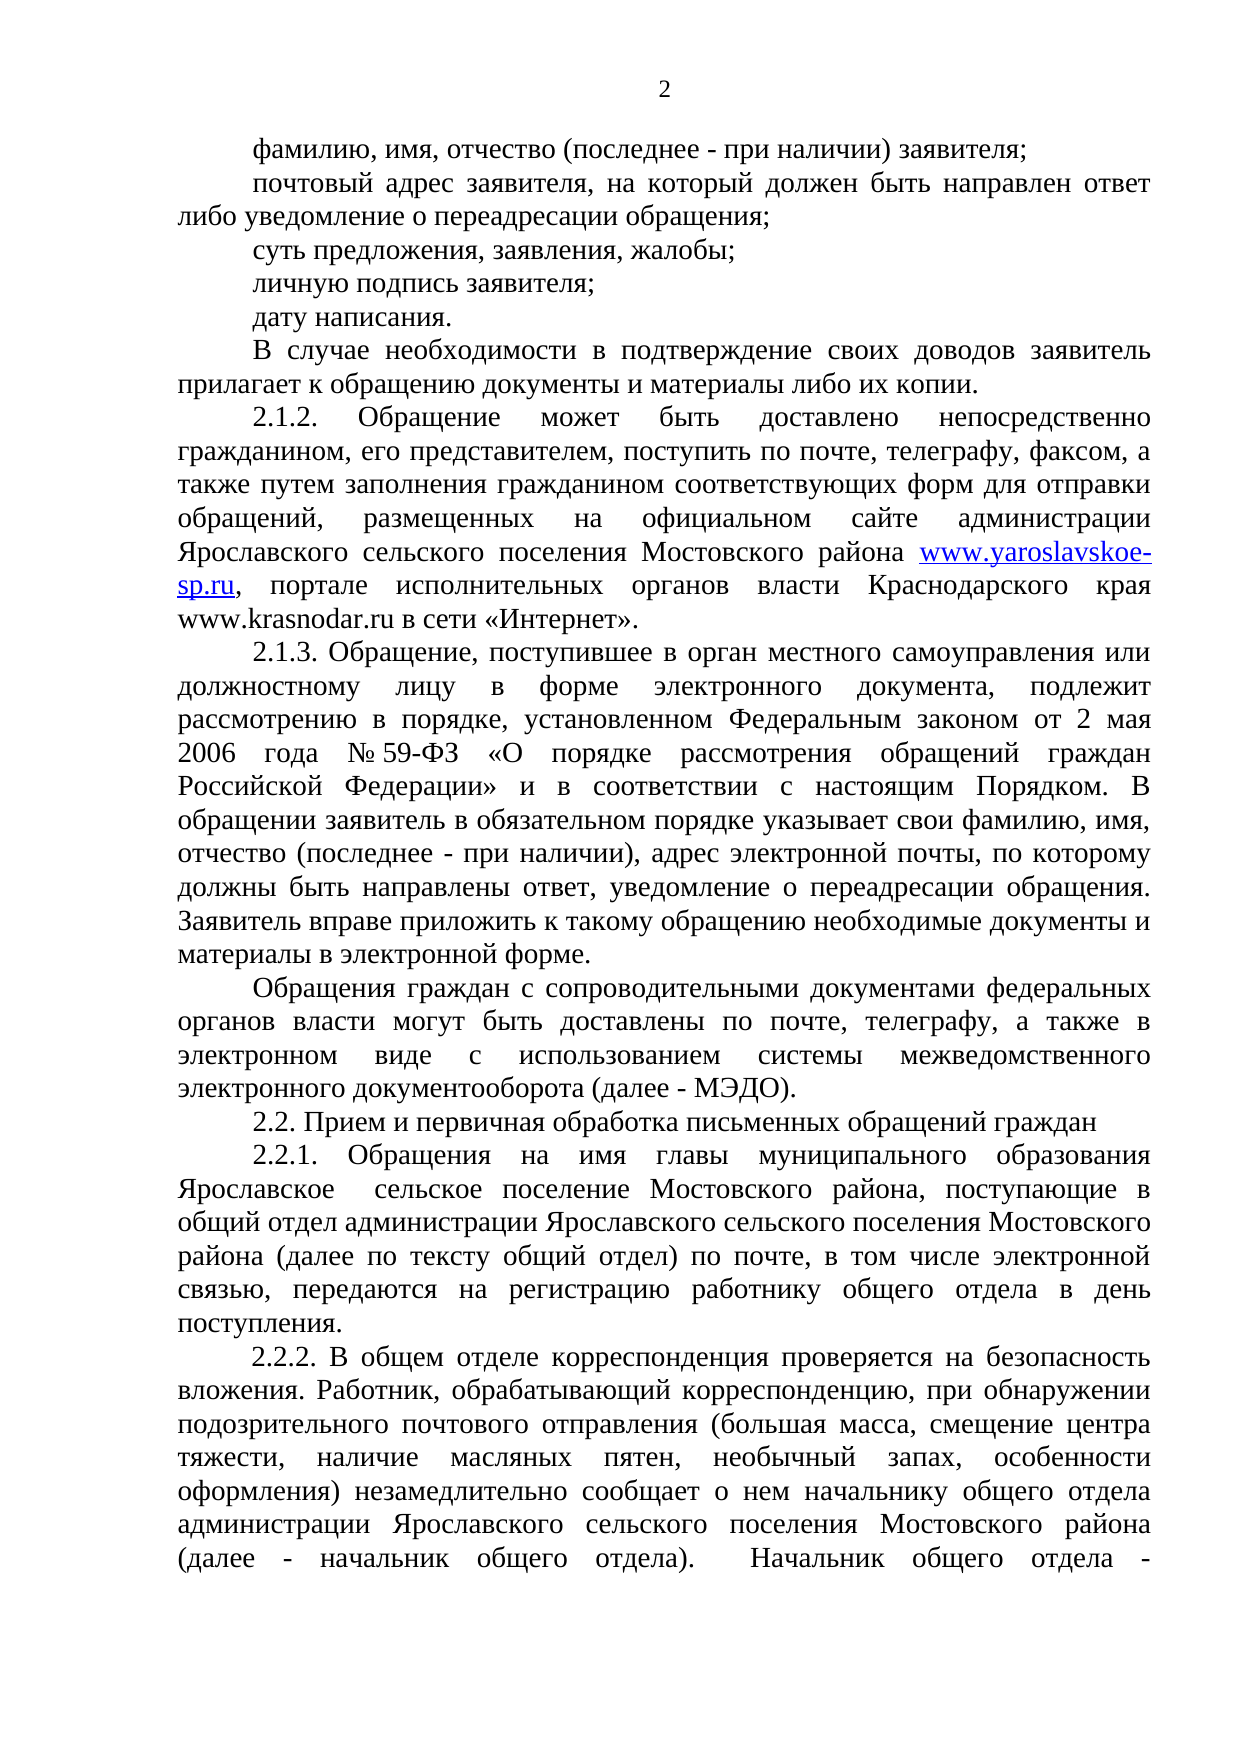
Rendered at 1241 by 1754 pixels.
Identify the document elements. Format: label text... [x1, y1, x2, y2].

text 2.1.2. Обращение может быть доставлено непосредственно гражданином, его представителем, поступить по почте, телеграфу, факсом, а также путем заполнения гражданином соответствующих форм для отправки обращений, размещенных на официальном сайте администрации Ярославского сельского поселения Мостовского района www.yaroslavskoe-sp.ru, портале исполнительных органов власти Краснодарского края www.krasnodar.ru в сети «Интернет». [177, 399, 1152, 634]
text 2.1.3. Обращение, поступившее в орган местного самоуправления или должностному лицу в форме электронного документа, подлежит рассмотрению в порядке, установленном Федеральным законом от 2 мая 2006 года № 59-ФЗ «О порядке рассмотрения обращений граждан Российской Федерации» и в соответствии с настоящим Порядком. В обращении заявитель в обязательном порядке указывает свои фамилию, имя, отчество (последнее - при наличии), адрес электронной почты, по которому должны быть направлены ответ, уведомление о переадресации обращения. Заявитель вправе приложить к такому обращению необходимые документы и материалы в электронной форме. [177, 634, 1152, 970]
text личную подпись заявителя; [177, 265, 1152, 299]
text фамилию, имя, отчество (последнее - при наличии) заявителя; [177, 131, 1152, 165]
text почтовый адрес заявителя, на который должен быть направлен ответ либо уведомление о переадресации обращения; [177, 165, 1152, 232]
text суть предложения, заявления, жалобы; [177, 232, 1152, 265]
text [177, 1339, 1152, 1573]
text 2.2.1. Обращения на имя главы муниципального образования Ярославское сельское поселение Мостовского района, поступающие в общий отдел администрации Ярославского сельского поселения Мостовского района (далее по тексту общий отдел) по почте, в том числе электронной связью, передаются на регистрацию работнику общего отдела в день поступления. [177, 1137, 1152, 1339]
text 2.2. Прием и первичная обработка письменных обращений граждан [177, 1104, 1152, 1137]
text В случае необходимости в подтверждение своих доводов заявитель прилагает к обращению документы и материалы либо их копии. [177, 332, 1152, 399]
text дату написания. [177, 299, 1152, 332]
text Обращения граждан с сопроводительными документами федеральных органов власти могут быть доставлены по почте, телеграфу, а также в электронном виде с использованием системы межведомственного электронного документооборота (далее - МЭДО). [177, 970, 1152, 1104]
